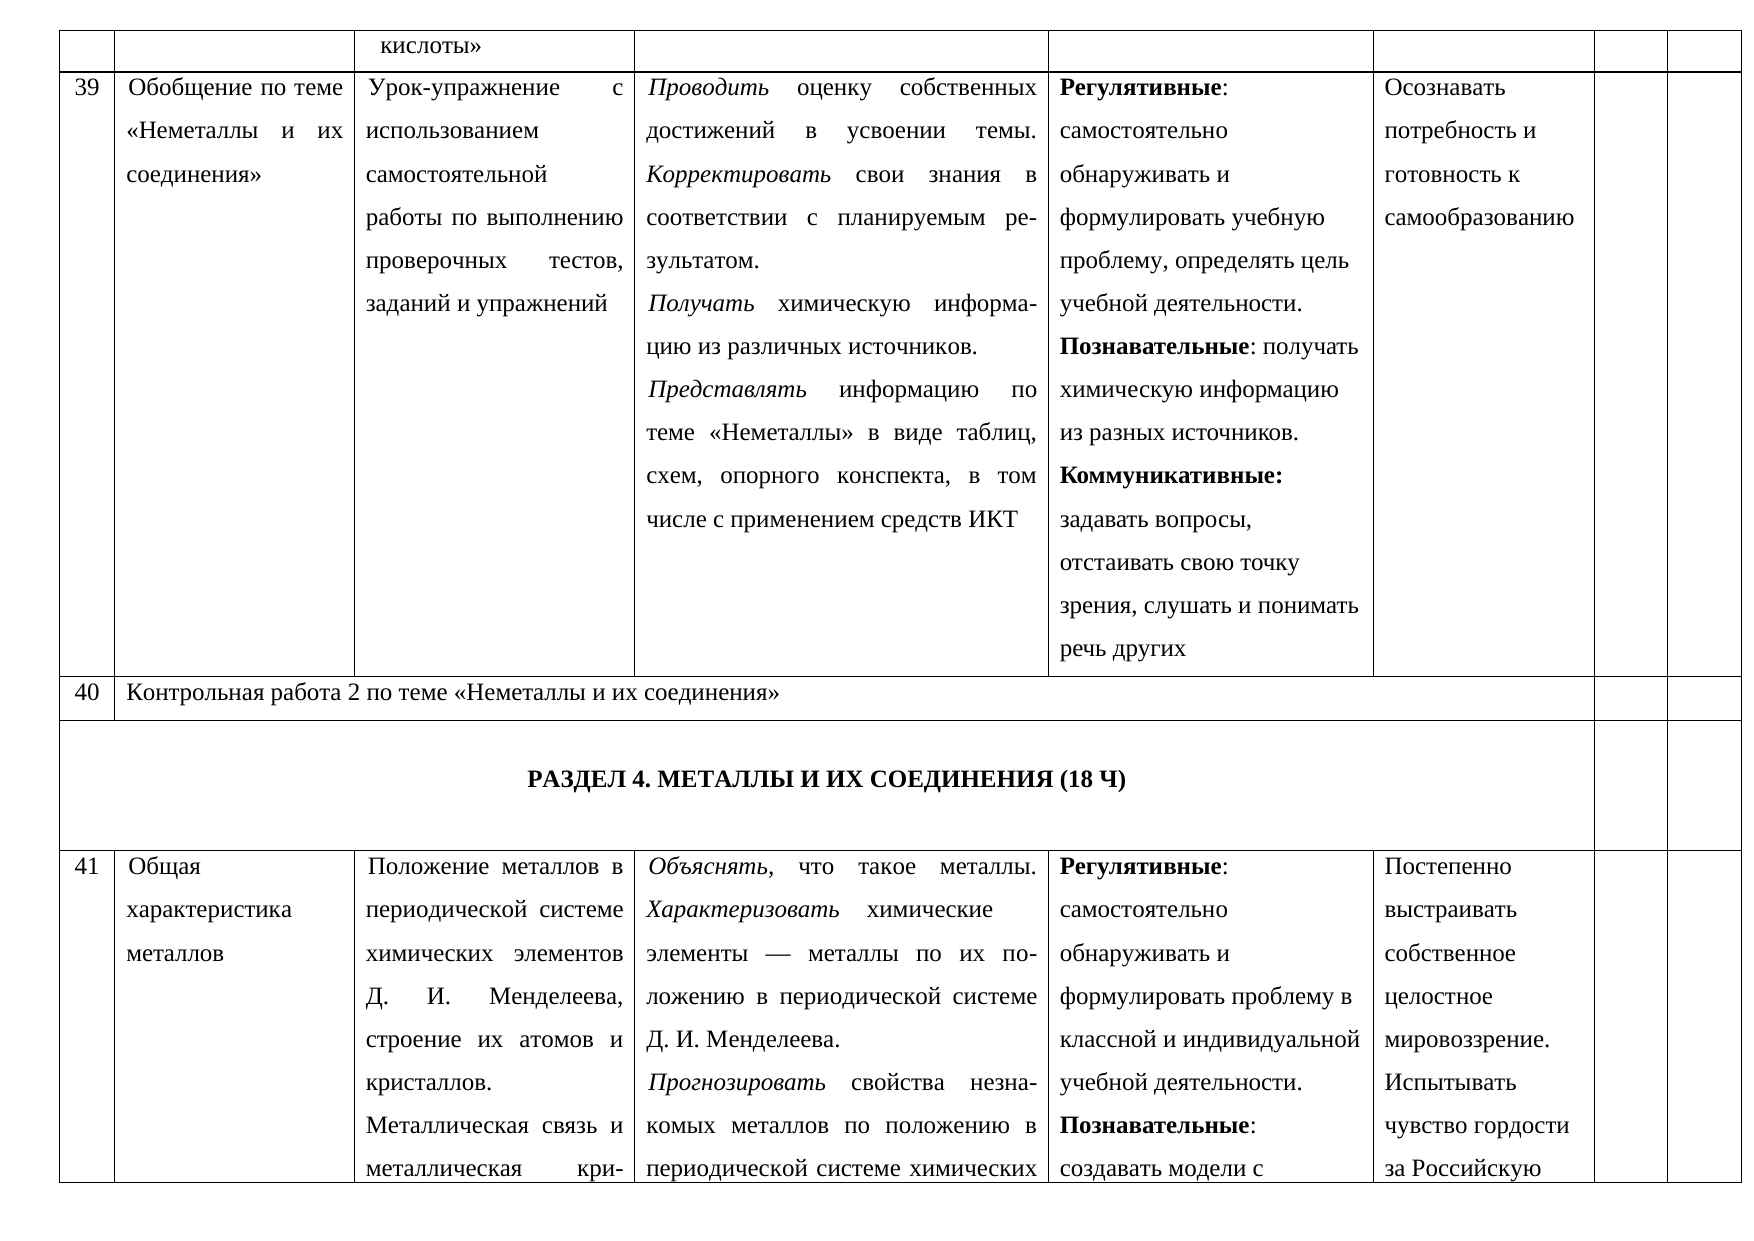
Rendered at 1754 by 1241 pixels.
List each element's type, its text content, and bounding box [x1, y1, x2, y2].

table_cell [1595, 31, 1667, 71]
table_cell [1595, 73, 1667, 676]
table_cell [115, 31, 354, 71]
table_cell [1595, 851, 1667, 1182]
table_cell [1374, 31, 1594, 71]
table_cell [1668, 73, 1741, 676]
table_cell [1668, 31, 1741, 71]
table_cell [1374, 851, 1594, 1182]
table_cell 38 [60, 31, 114, 71]
table_cell 39 [60, 73, 114, 676]
table_cell [1668, 721, 1741, 850]
table_cell Проводить оценку собственных достижений в усвоении темы. Корректировать свои знания в соответствии с планируемым результатом. Получать химическую информацию из различных источников. Представлять информацию по теме «Неметаллы» в виде таблиц, схем, опорного конспекта, в том числе с применением средств ИКТ [635, 73, 1048, 676]
table_cell [1595, 721, 1667, 850]
table_cell Осознавать потребность и готовность к самообразованию [1374, 73, 1594, 676]
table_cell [635, 851, 1048, 1182]
table_cell Обобщение по теме «Неметаллы и их соединения» [115, 73, 354, 676]
table_cell [1668, 851, 1741, 1182]
table_cell Регулятивные: самостоятельно обнаруживать и формулировать учебную проблему, определять цель учебной деятельности. Познавательные: получать химическую информацию из разных источников. Коммуникативные: задавать вопросы, отстаивать свою точку зрения, слушать и понимать речь других [1049, 73, 1373, 676]
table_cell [635, 31, 1048, 71]
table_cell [1049, 31, 1373, 71]
table_cell Урок-упражнение с использованием самостоятельной работы по выполнению проверочных тестов, заданий и упражнений [355, 73, 634, 676]
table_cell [355, 851, 634, 1182]
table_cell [355, 31, 634, 71]
table_cell [1595, 677, 1667, 720]
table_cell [1049, 851, 1373, 1182]
table_cell 40 [60, 677, 114, 720]
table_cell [115, 851, 354, 1182]
table_cell [1668, 677, 1741, 720]
table_cell РАЗДЕЛ 4. МЕТАЛЛЫ И ИХ СОЕДИНЕНИЯ (18 Ч) [60, 721, 1594, 850]
table_cell 41 [60, 851, 114, 1182]
table_cell Контрольная работа 2 по теме «Неметаллы и их соединения» [115, 677, 1594, 720]
